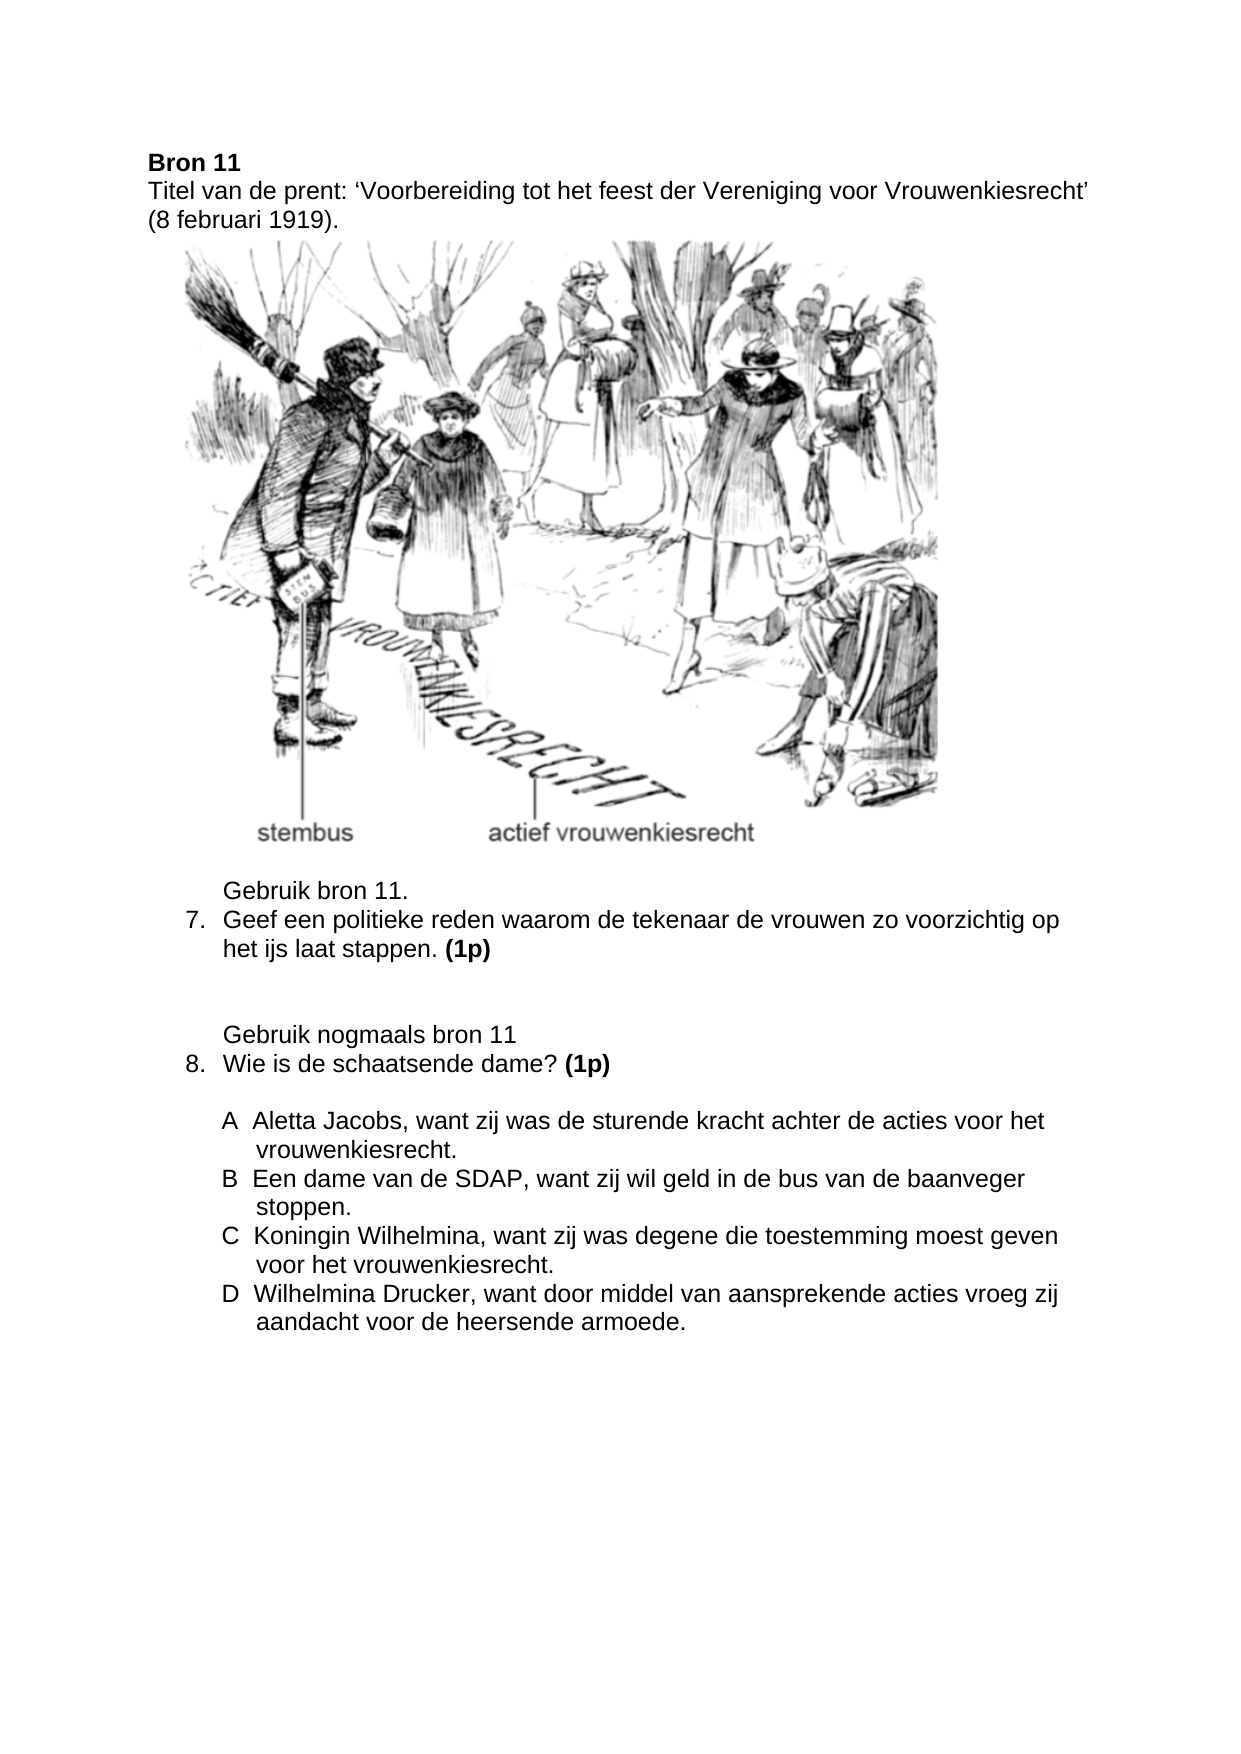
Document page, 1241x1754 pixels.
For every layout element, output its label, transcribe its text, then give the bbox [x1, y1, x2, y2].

list Gebruik bron 11. [223, 876, 1093, 905]
list Wie is de schaatsende dame? (1p) [185, 1048, 1093, 1077]
text vrouwenkiesrecht. [221, 1135, 1093, 1163]
text stoppen. [148, 1192, 1093, 1221]
text B Een dame van de SDAP, want zij wil geld in de bus van de baanveger [148, 1163, 1093, 1192]
text Titel van de prent: ‘Voorbereiding tot het feest der Vereniging voor Vrouwenkiesrecht’ (8 februari 1919). [148, 176, 1093, 234]
picture [147, 233, 984, 876]
text C Koningin Wilhelmina, want zij was degene die toestemming moest geven [148, 1221, 1093, 1250]
text Bron 11 [148, 148, 1093, 176]
text aandacht voor de heersende armoede. [221, 1307, 1093, 1336]
text voor het vrouwenkiesrecht. [148, 1250, 1093, 1278]
text D Wilhelmina Drucker, want door middel van aansprekende acties vroeg zij [148, 1278, 1093, 1307]
text A Aletta Jacobs, want zij was de sturende kracht achter de acties voor het [148, 1106, 1093, 1135]
list Geef een politieke reden waarom de tekenaar de vrouwen zo voorzichtig op het ijs laat stappen. (1p) [185, 905, 1093, 962]
list Gebruik nogmaals bron 11 [223, 1020, 1093, 1048]
